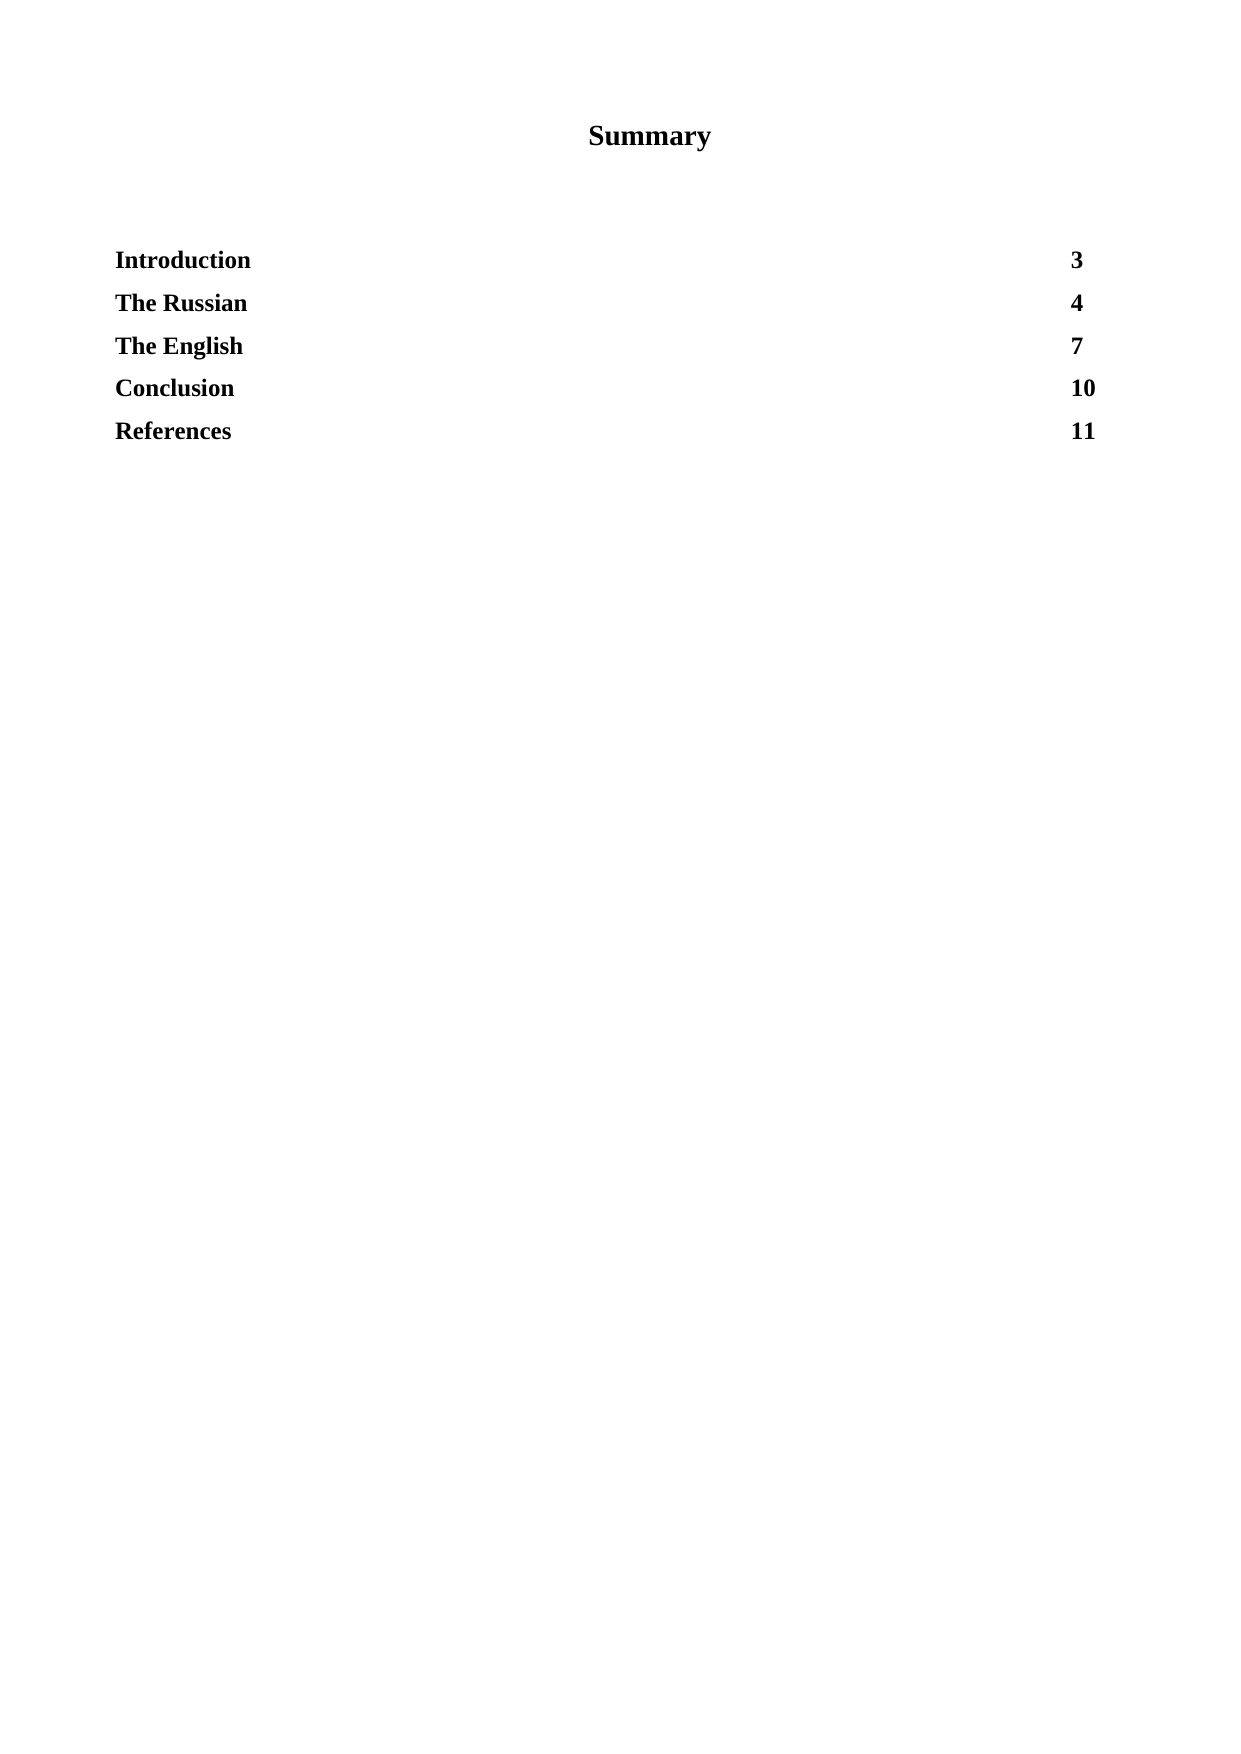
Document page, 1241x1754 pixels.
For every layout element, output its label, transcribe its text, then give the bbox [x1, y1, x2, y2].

table_cell Conclusion [89, 373, 1044, 416]
table_cell 10 [1045, 373, 1151, 416]
table_cell 4 [1045, 288, 1151, 331]
table_cell References [89, 416, 1044, 475]
table_header Introduction [89, 245, 1044, 288]
table_header 3 [1045, 245, 1151, 288]
table_cell 7 [1045, 331, 1151, 373]
table_cell 11 [1045, 416, 1151, 475]
table_cell The English [89, 331, 1044, 373]
text Summary [89, 118, 1152, 152]
table_cell The Russian [89, 288, 1044, 331]
